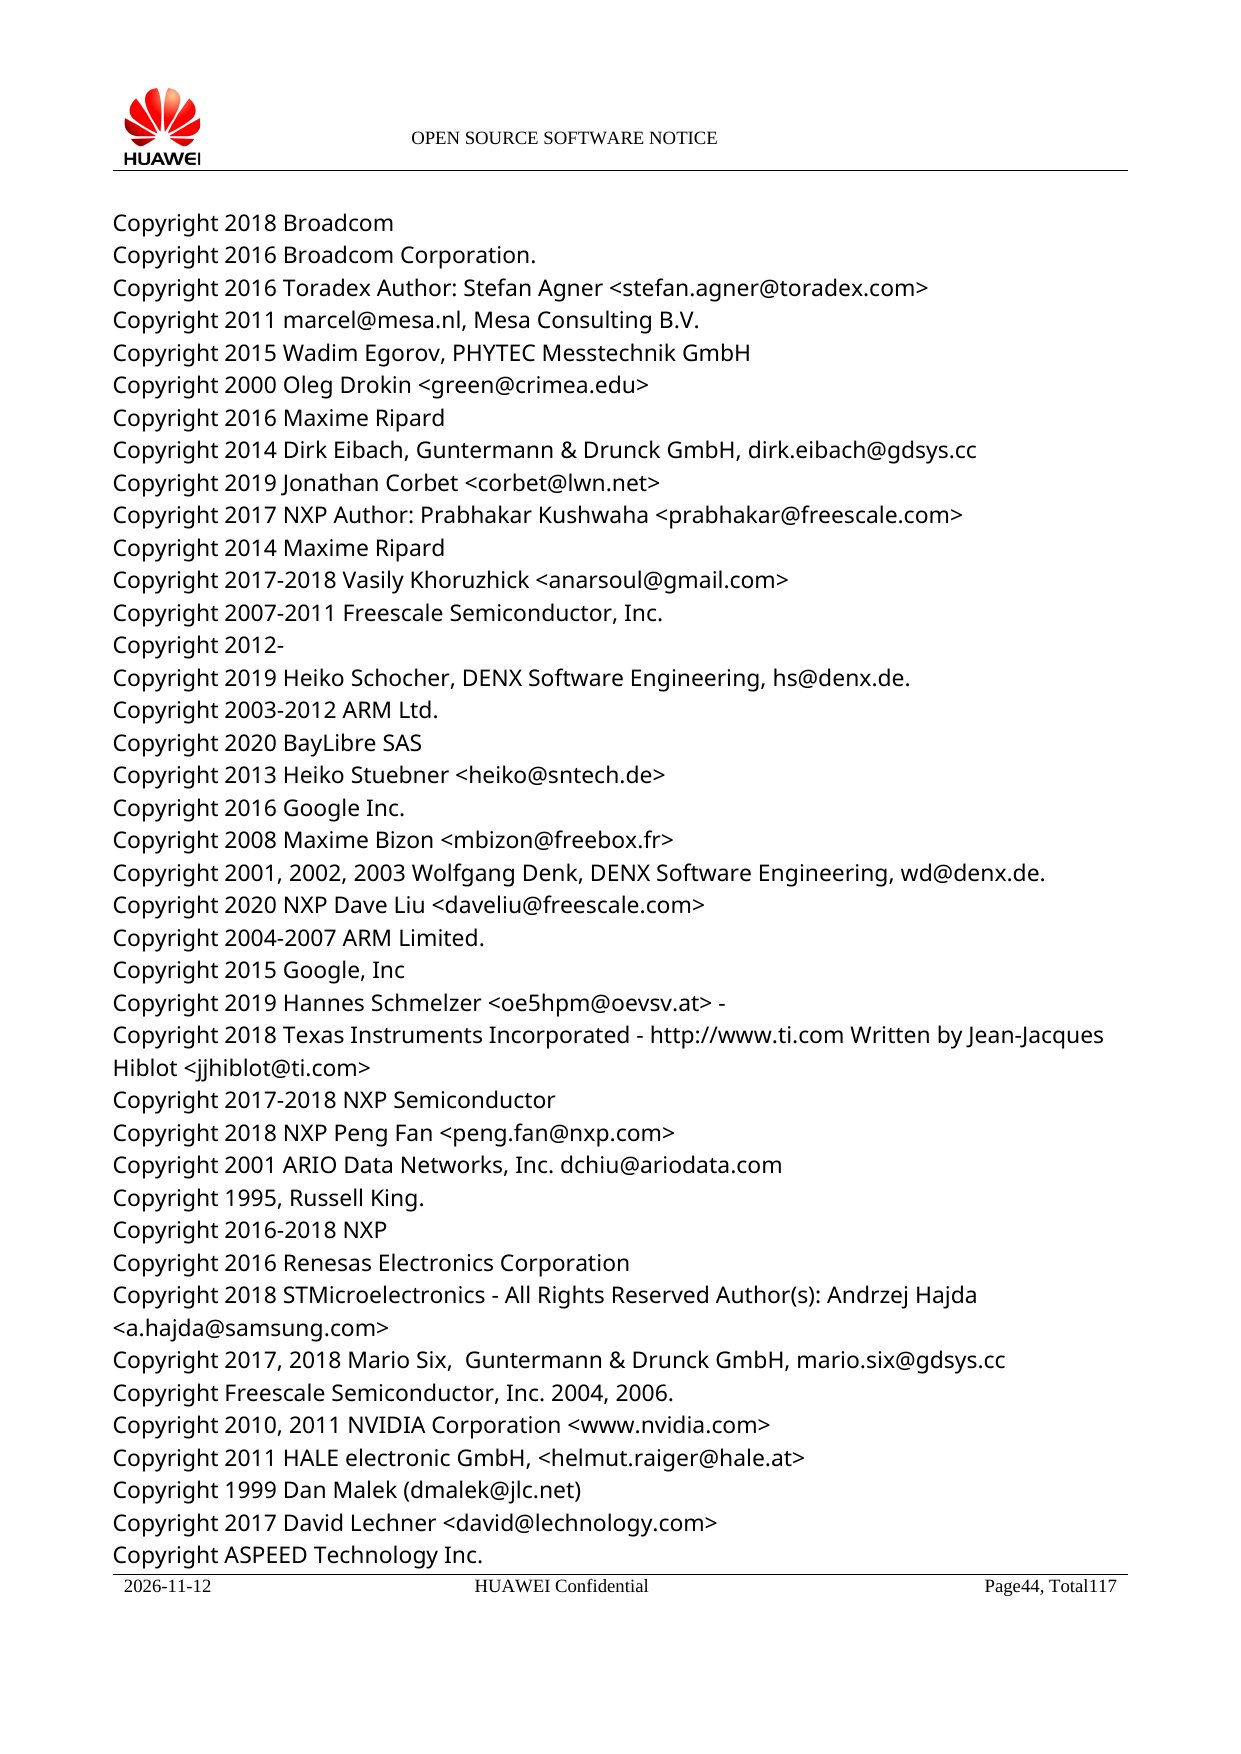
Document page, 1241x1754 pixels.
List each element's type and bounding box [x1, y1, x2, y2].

picture [124, 88, 201, 165]
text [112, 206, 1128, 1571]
